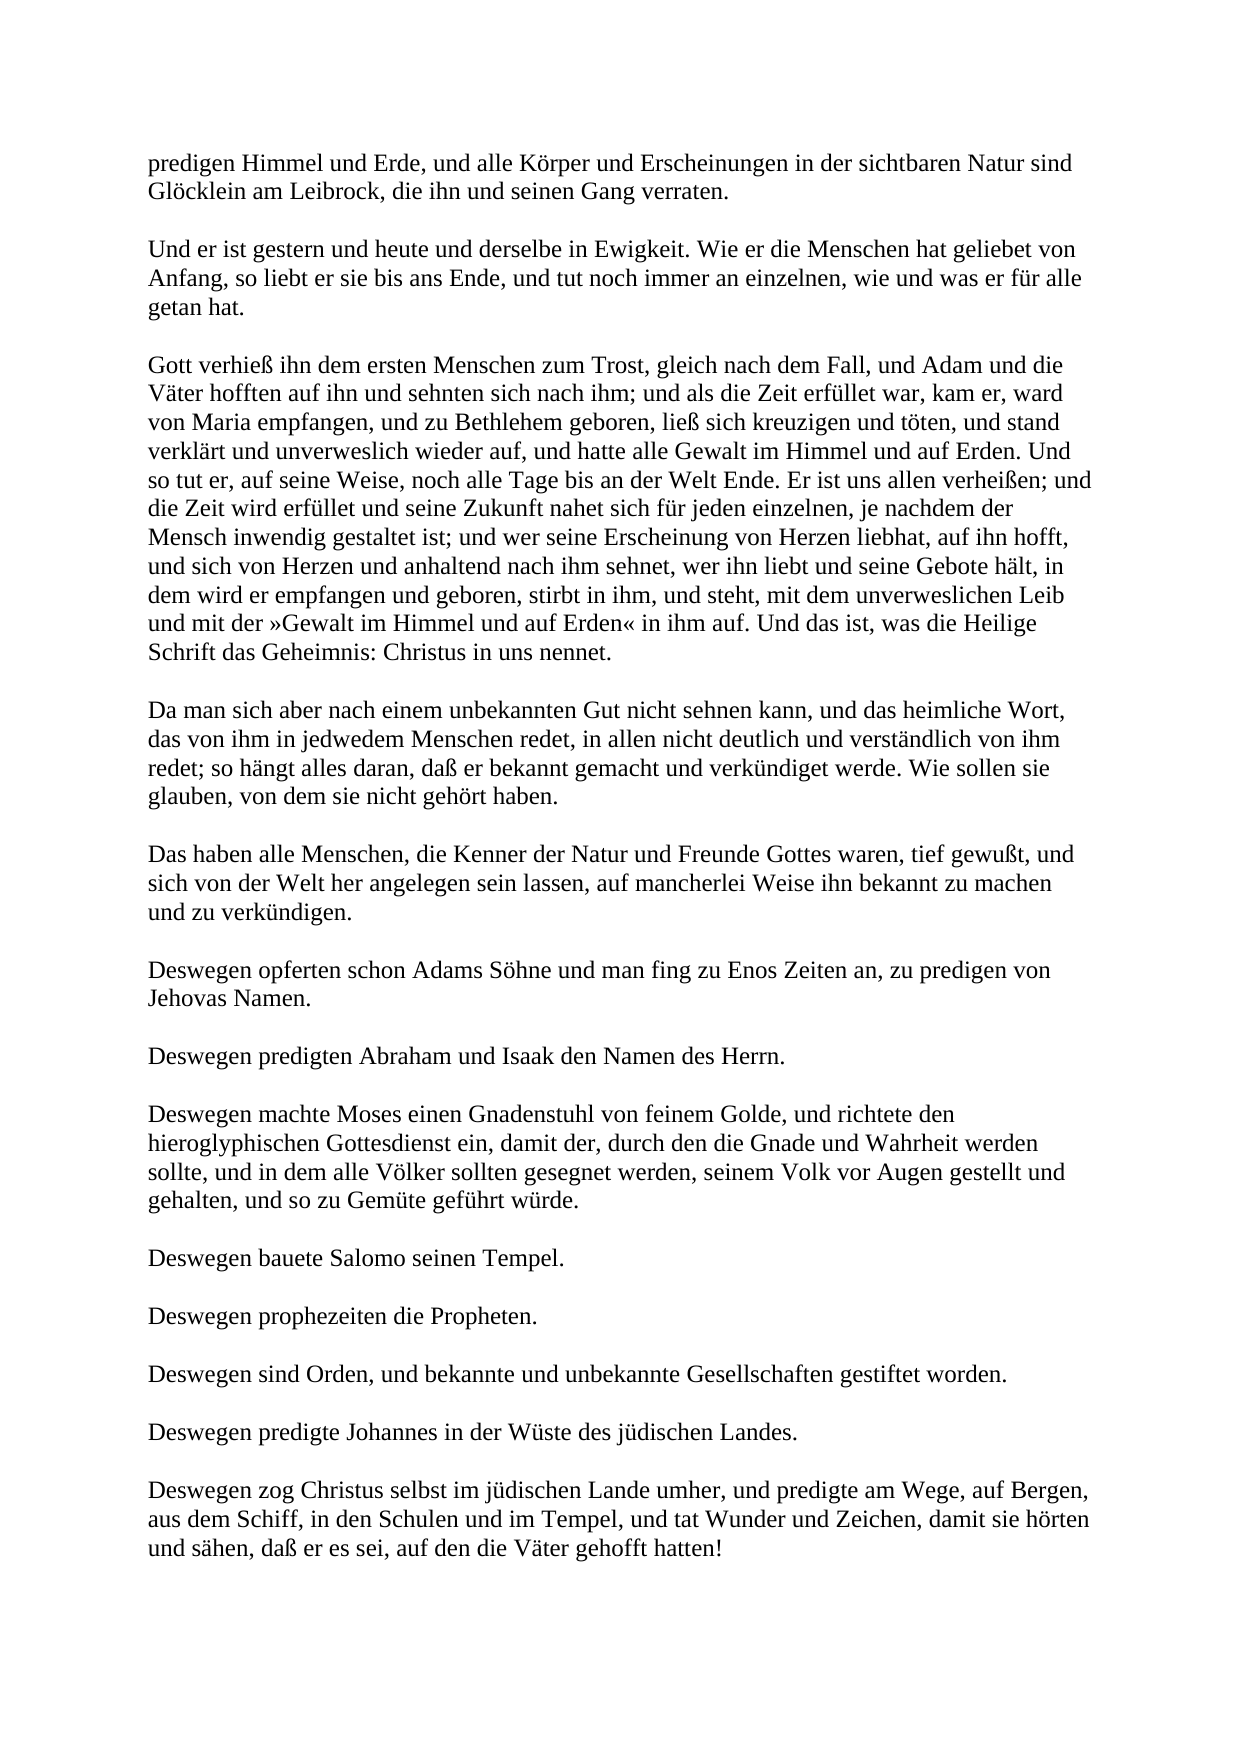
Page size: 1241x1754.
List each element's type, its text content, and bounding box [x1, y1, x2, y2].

text Das haben alle Menschen, die Kenner der Natur und Freunde Gottes waren, tief gewußt, und sich von der Welt her angelegen sein lassen, auf mancherlei Weise ihn bekannt zu machen und zu verkündigen. [148, 839, 1093, 926]
text Und er ist gestern und heute und derselbe in Ewigkeit. Wie er die Menschen hat geliebet von Anfang, so liebt er sie bis ans Ende, und tut noch immer an einzelnen, wie und was er für alle getan hat. [148, 234, 1093, 321]
text Deswegen zog Christus selbst im jüdischen Lande umher, und predigte am Wege, auf Bergen, aus dem Schiff, in den Schulen und im Tempel, und tat Wunder und Zeichen, damit sie hörten und sähen, daß er es sei, auf den die Väter gehofft hatten! [148, 1475, 1093, 1561]
text Gott verhieß ihn dem ersten Menschen zum Trost, gleich nach dem Fall, und Adam und die Väter hofften auf ihn und sehnten sich nach ihm; und als die Zeit erfüllet war, kam er, ward von Maria empfangen, und zu Bethlehem geboren, ließ sich kreuzigen und töten, und stand verklärt und unverweslich wieder auf, und hatte alle Gewalt im Himmel und auf Erden. Und so tut er, auf seine Weise, noch alle Tage bis an der Welt Ende. Er ist uns allen verheißen; und die Zeit wird erfüllet und seine Zukunft nahet sich für jeden einzelnen, je nachdem der Mensch inwendig gestaltet ist; und wer seine Erscheinung von Herzen liebhat, auf ihn hofft, und sich von Herzen und anhaltend nach ihm sehnet, wer ihn liebt und seine Gebote hält, in dem wird er empfangen und geboren, stirbt in ihm, und steht, mit dem unverweslichen Leib und mit der »Gewalt im Himmel und auf Erden« in ihm auf. Und das ist, was die Heilige Schrift das Geheimnis: Christus in uns nennet. [148, 350, 1093, 666]
text Da man sich aber nach einem unbekannten Gut nicht sehnen kann, und das heimliche Wort, das von ihm in jedwedem Menschen redet, in allen nicht deutlich und verständlich von ihm redet; so hängt alles daran, daß er bekannt gemacht und verkündiget werde. Wie sollen sie glauben, von dem sie nicht gehört haben. [148, 695, 1093, 810]
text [148, 148, 1093, 205]
text Deswegen machte Moses einen Gnadenstuhl von feinem Golde, und richtete den hieroglyphischen Gottesdienst ein, damit der, durch den die Gnade und Wahrheit werden sollte, und in dem alle Völker sollten gesegnet werden, seinem Volk vor Augen gestellt und gehalten, und so zu Gemüte geführt würde. [148, 1099, 1093, 1214]
text Deswegen opferten schon Adams Söhne und man fing zu Enos Zeiten an, zu predigen von Jehovas Namen. [148, 955, 1093, 1012]
text Deswegen predigten Abraham und Isaak den Namen des Herrn. [148, 1041, 1093, 1070]
text Deswegen sind Orden, und bekannte und unbekannte Gesellschaften gestiftet worden. [148, 1359, 1093, 1388]
text Deswegen prophezeiten die Propheten. [148, 1301, 1093, 1330]
text Deswegen bauete Salomo seinen Tempel. [148, 1243, 1093, 1272]
text Deswegen predigte Johannes in der Wüste des jüdischen Landes. [148, 1417, 1093, 1446]
